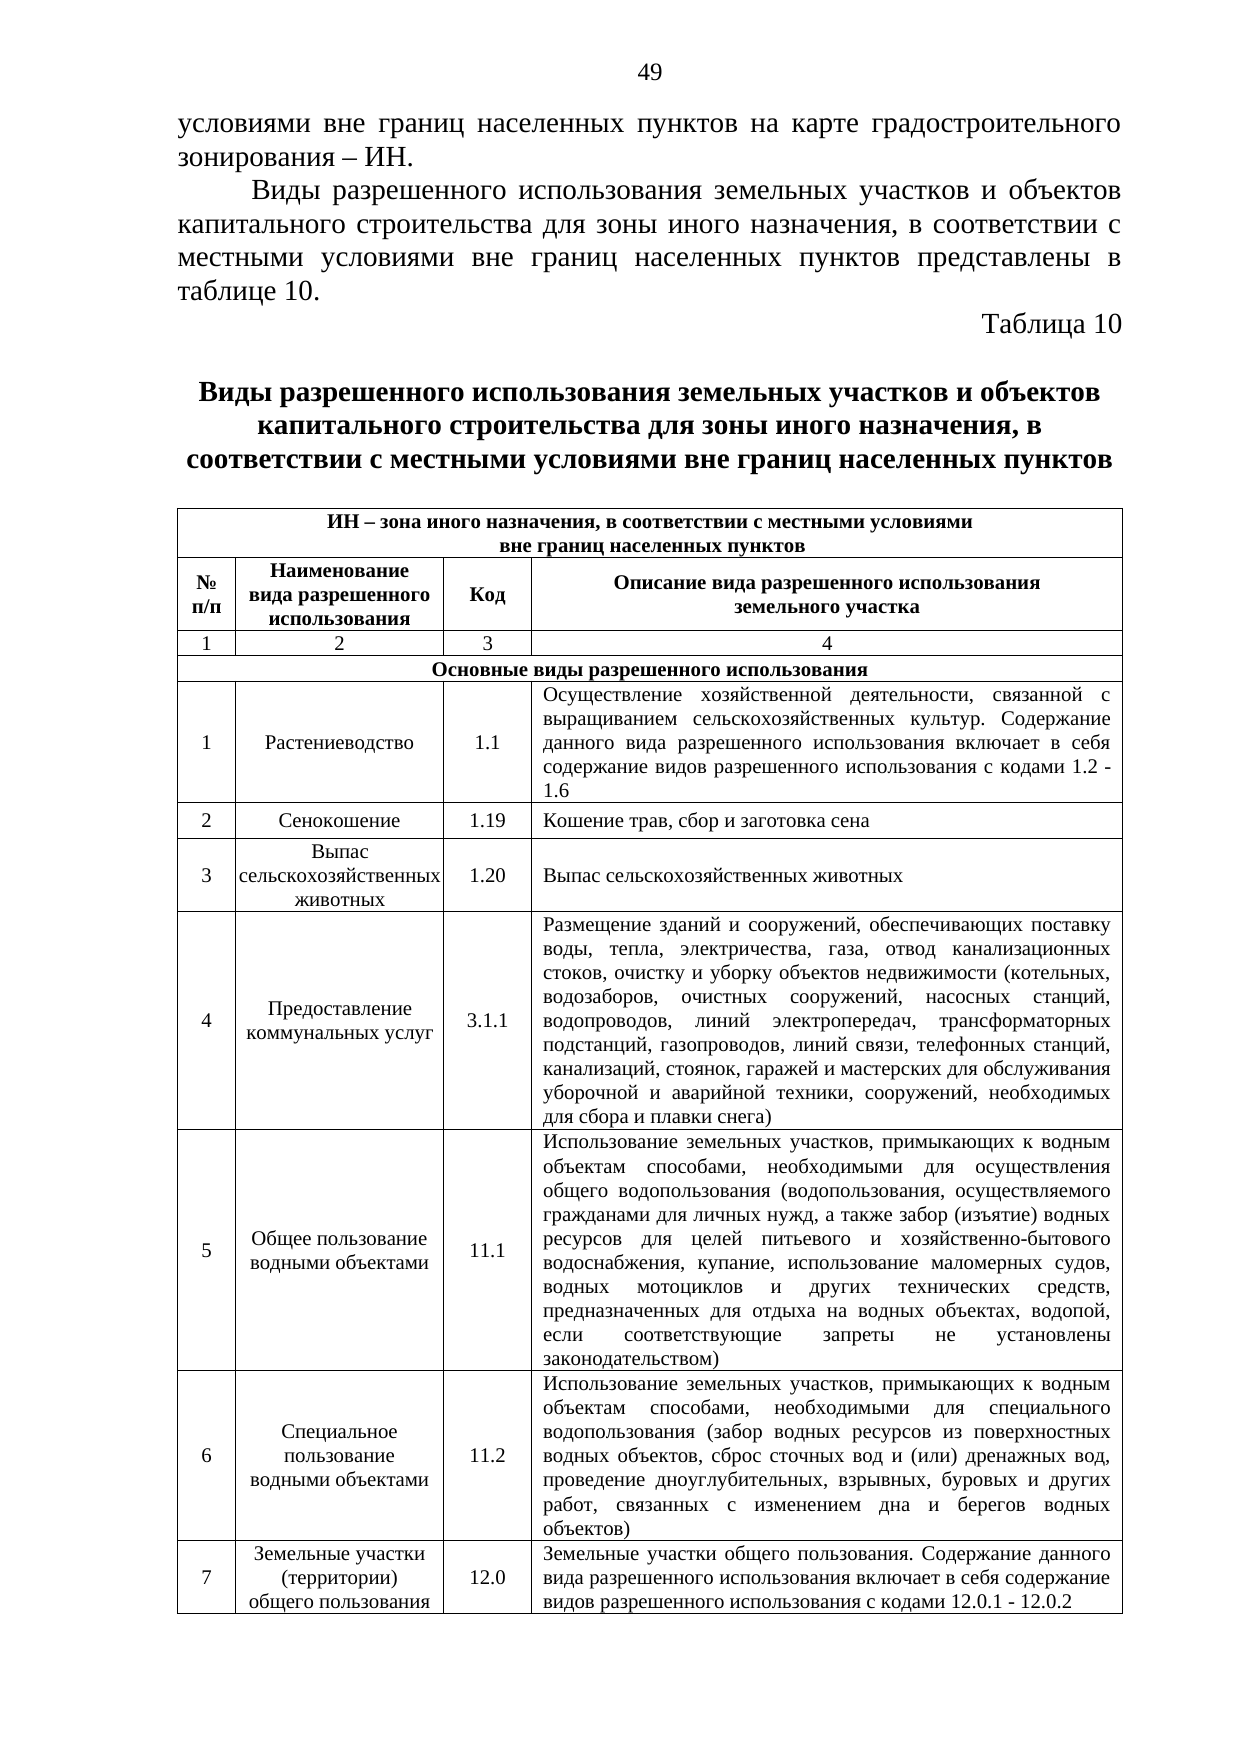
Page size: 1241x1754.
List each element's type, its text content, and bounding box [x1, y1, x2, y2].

table_cell Специальное пользование водными объектами [236, 1371, 443, 1539]
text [177, 105, 1122, 172]
table_cell 11.1 [444, 1130, 531, 1370]
table_cell Общее пользование водными объектами [236, 1130, 443, 1370]
table_cell Код [444, 558, 531, 630]
table_cell 1 [178, 682, 235, 802]
table_cell 6 [178, 1371, 235, 1539]
list Виды разрешенного использования земельных участков и объектов капитального строительства для зоны иного назначения, в соответствии с местными условиями вне границ населенных пунктов представлены в таблице 10. [177, 172, 1122, 307]
table_cell 7 [178, 1541, 235, 1613]
table_cell 4 [532, 631, 1122, 655]
table_cell Описание вида разрешенного использования земельного участка [532, 558, 1122, 630]
table_cell Растениеводство [236, 682, 443, 802]
table_cell 11.2 [444, 1371, 531, 1539]
table_cell 1.19 [444, 803, 531, 838]
table_cell Наименование вида разрешенного использования [236, 558, 443, 630]
table_cell Выпас сельскохозяйственных животных [532, 839, 1122, 911]
table_cell Использование земельных участков, примыкающих к водным объектам способами, необходимыми для специального водопользования (забор водных ресурсов из поверхностных водных объектов, сброс сточных вод и (или) дренажных вод, проведение дноуглубительных, взрывных, буровых и других работ, связанных с изменением дна и берегов водных объектов) [532, 1371, 1122, 1539]
table_cell Земельные участки общего пользования. Содержание данного вида разрешенного использования включает в себя содержание видов разрешенного использования с кодами 12.0.1 - 12.0.2 [532, 1541, 1122, 1613]
table_cell Размещение зданий и сооружений, обеспечивающих поставку воды, тепла, электричества, газа, отвод канализационных стоков, очистку и уборку объектов недвижимости (котельных, водозаборов, очистных сооружений, насосных станций, водопроводов, линий электропередач, трансформаторных подстанций, газопроводов, линий связи, телефонных станций, канализаций, стоянок, гаражей и мастерских для обслуживания уборочной и аварийной техники, сооружений, необходимых для сбора и плавки снега) [532, 912, 1122, 1128]
table_cell Осуществление хозяйственной деятельности, связанной с выращиванием сельскохозяйственных культур. Содержание данного вида разрешенного использования включает в себя содержание видов разрешенного использования с кодами 1.2 - 1.6 [532, 682, 1122, 802]
table_cell Использование земельных участков, примыкающих к водным объектам способами, необходимыми для осуществления общего водопользования (водопользования, осуществляемого гражданами для личных нужд, а также забор (изъятие) водных ресурсов для целей питьевого и хозяйственно-бытового водоснабжения, купание, использование маломерных судов, водных мотоциклов и других технических средств, предназначенных для отдыха на водных объектах, водопой, если соответствующие запреты не установлены законодательством) [532, 1130, 1122, 1370]
table_cell Земельные участки (территории) общего пользования [236, 1541, 443, 1613]
table_cell 2 [178, 803, 235, 838]
table_cell Предоставление коммунальных услуг [236, 912, 443, 1128]
table_cell 12.0 [444, 1541, 531, 1613]
table_cell Основные виды разрешенного использования [178, 656, 1122, 681]
table_cell 5 [178, 1130, 235, 1370]
table_cell № п/п [178, 558, 235, 630]
table_cell 3 [178, 839, 235, 911]
table_cell 1.20 [444, 839, 531, 911]
table_cell 2 [236, 631, 443, 655]
list Таблица 10 [177, 307, 1122, 340]
table_cell Выпас сельскохозяйственных животных [236, 839, 443, 911]
table_cell 3 [444, 631, 531, 655]
table_cell Кошение трав, сбор и заготовка сена [532, 803, 1122, 838]
table_cell Сенокошение [236, 803, 443, 838]
table_header ИН – зона иного назначения, в соответствии с местными условиями вне границ населенных пунктов [178, 509, 1122, 557]
table_cell 4 [178, 912, 235, 1128]
list Виды разрешенного использования земельных участков и объектов капитального строительства для зоны иного назначения, в соответствии с местными условиями вне границ населенных пунктов [177, 374, 1122, 474]
table_cell 3.1.1 [444, 912, 531, 1128]
table_cell 1.1 [444, 682, 531, 802]
table_cell 1 [178, 631, 235, 655]
